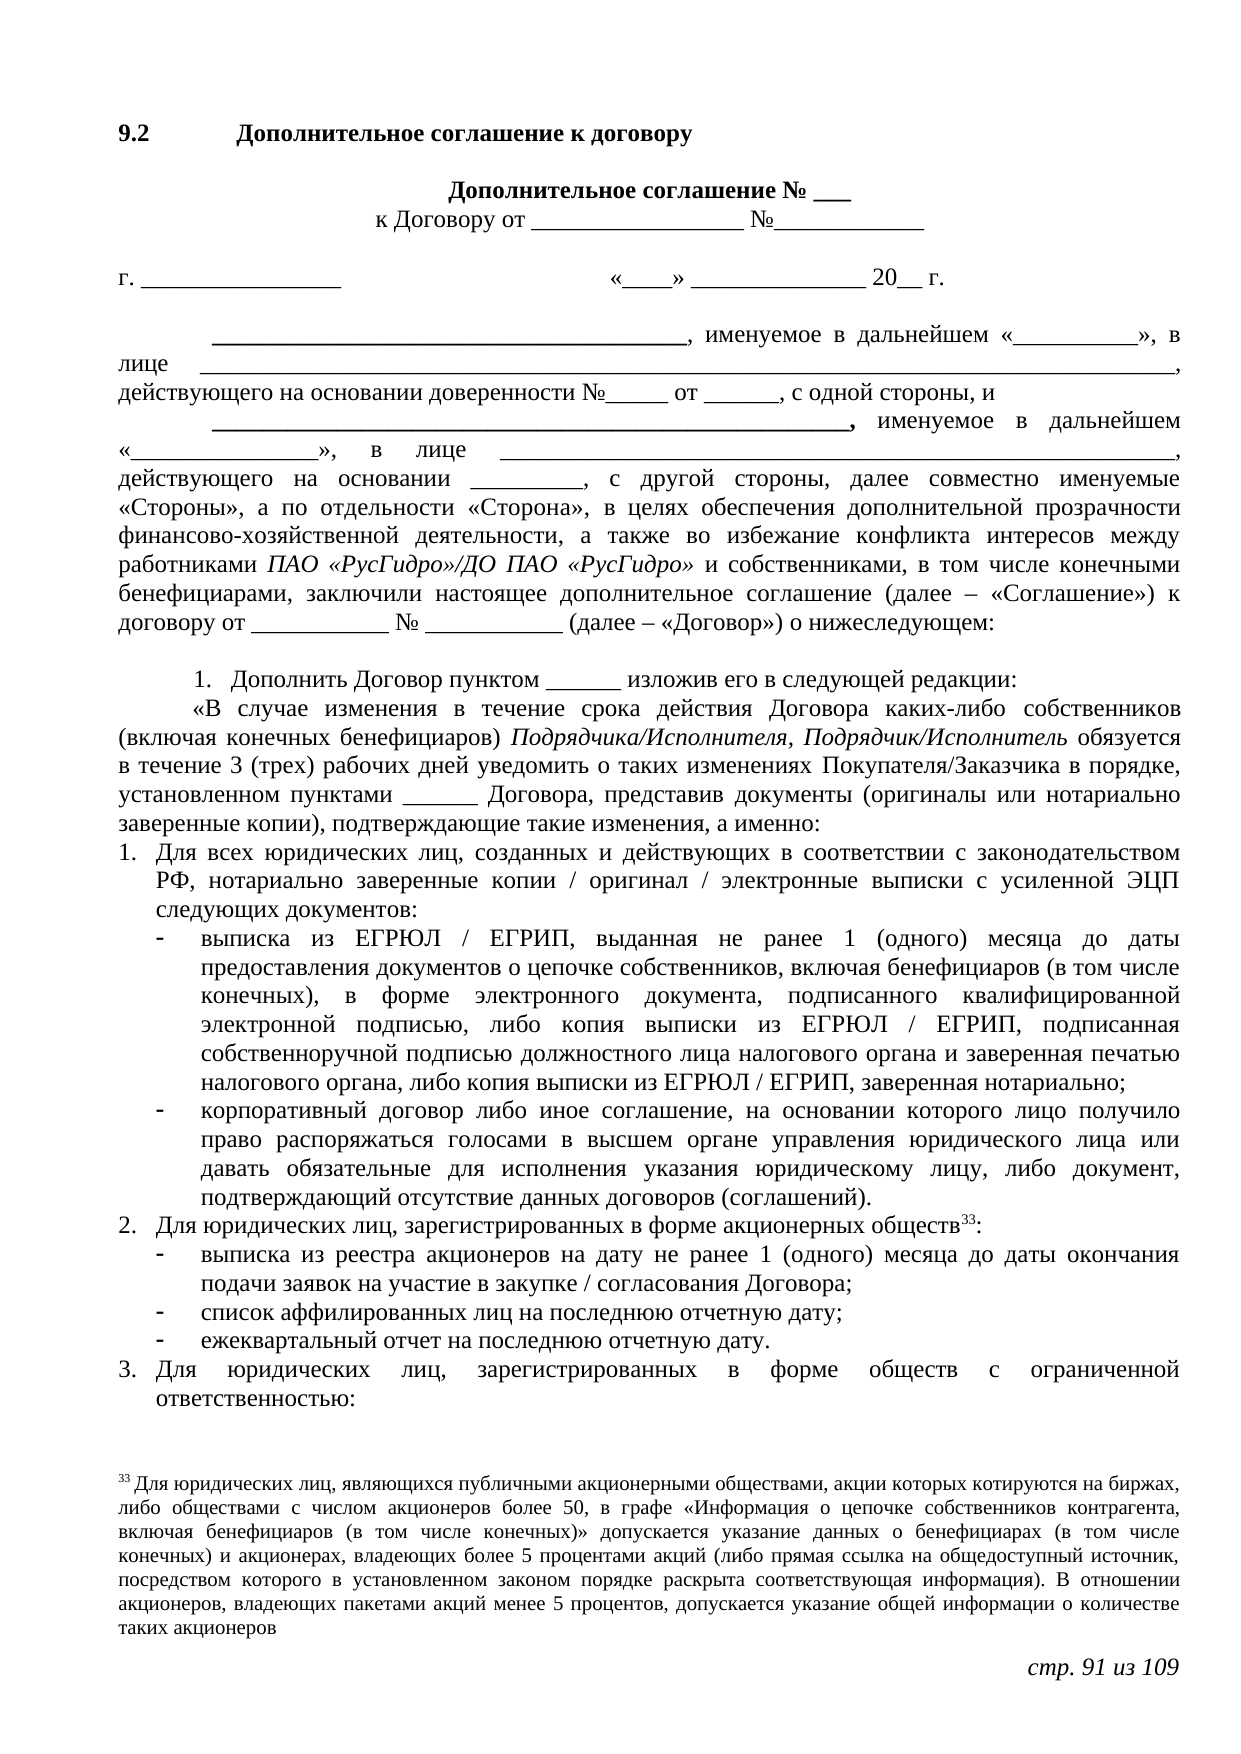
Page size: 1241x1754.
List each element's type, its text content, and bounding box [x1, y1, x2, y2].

subtitle Дополнительное соглашение к договору [118, 118, 1181, 147]
list Для всех юридических лиц, созданных и действующих в соответствии с законодательством РФ, нотариально заверенные копии / оригинал / электронные выписки с усиленной ЭЦП следующих документов: [118, 837, 1181, 923]
text г. ________________ «____» ______________ 20__ г. [118, 262, 1181, 291]
text ___________________________________________________, именуемое в дальнейшем «_______________», в лице ______________________________________________________, действующего на основании _________, с другой стороны, далее совместно именуемые «Стороны», а по отдельности «Сторона», в целях обеспечения дополнительной прозрачности финансово-хозяйственной деятельности, а также во избежание конфликта интересов между работниками ПАО «РусГидро»/ДО ПАО «РусГидро» и собственниками, в том числе конечными бенефициарами, заключили настоящее дополнительное соглашение (далее – «Соглашение») к договору от ___________ № ___________ (далее – «Договор») о нижеследующем: [118, 406, 1181, 636]
text к Договору от _________________ №____________ [118, 204, 1181, 233]
list выписка из ЕГРЮЛ / ЕГРИП, выданная не ранее 1 (одного) месяца до даты предоставления документов о цепочке собственников, включая бенефициаров (в том числе конечных), в форме электронного документа, подписанного квалифицированной электронной подписью, либо копия выписки из ЕГРЮЛ / ЕГРИП, подписанная собственноручной подписью должностного лица налогового органа и заверенная печатью налогового органа, либо копия выписки из ЕГРЮЛ / ЕГРИП, заверенная нотариально; [156, 923, 1181, 1096]
text Дополнительное соглашение № ___ [118, 176, 1181, 204]
list список аффилированных лиц на последнюю отчетную дату; [156, 1297, 1181, 1326]
list корпоративный договор либо иное соглашение, на основании которого лицо получило право распоряжаться голосами в высшем органе управления юридического лица или давать обязательные для исполнения указания юридическому лицу, либо документ, подтверждающий отсутствие данных договоров (соглашений). [156, 1096, 1181, 1211]
list ежеквартальный отчет на последнюю отчетную дату. [156, 1326, 1181, 1354]
list Дополнить Договор пунктом ______ изложив его в следующей редакции: [193, 664, 1181, 693]
list Для юридических лиц, зарегистрированных в форме обществ с ограниченной ответственностью: [118, 1354, 1181, 1412]
list Для юридических лиц, зарегистрированных в форме акционерных обществ: [118, 1211, 1181, 1239]
list выписка из реестра акционеров на дату не ранее 1 (одного) месяца до даты окончания подачи заявок на участие в закупке / согласования Договора; [156, 1239, 1181, 1297]
text «В случае изменения в течение срока действия Договора каких-либо собственников (включая конечных бенефициаров) Подрядчика/Исполнителя, Подрядчик/Исполнитель обязуется в течение 3 (трех) рабочих дней уведомить о таких изменениях Покупателя/Заказчика в порядке, установленном пунктами ______ Договора, представив документы (оригиналы или нотариально заверенные копии), подтверждающие такие изменения, а именно: [118, 693, 1181, 837]
text ______________________________________, именуемое в дальнейшем «__________», в лице ______________________________________________________________________________, действующего на основании доверенности №_____ от ______, с одной стороны, и [118, 319, 1181, 406]
